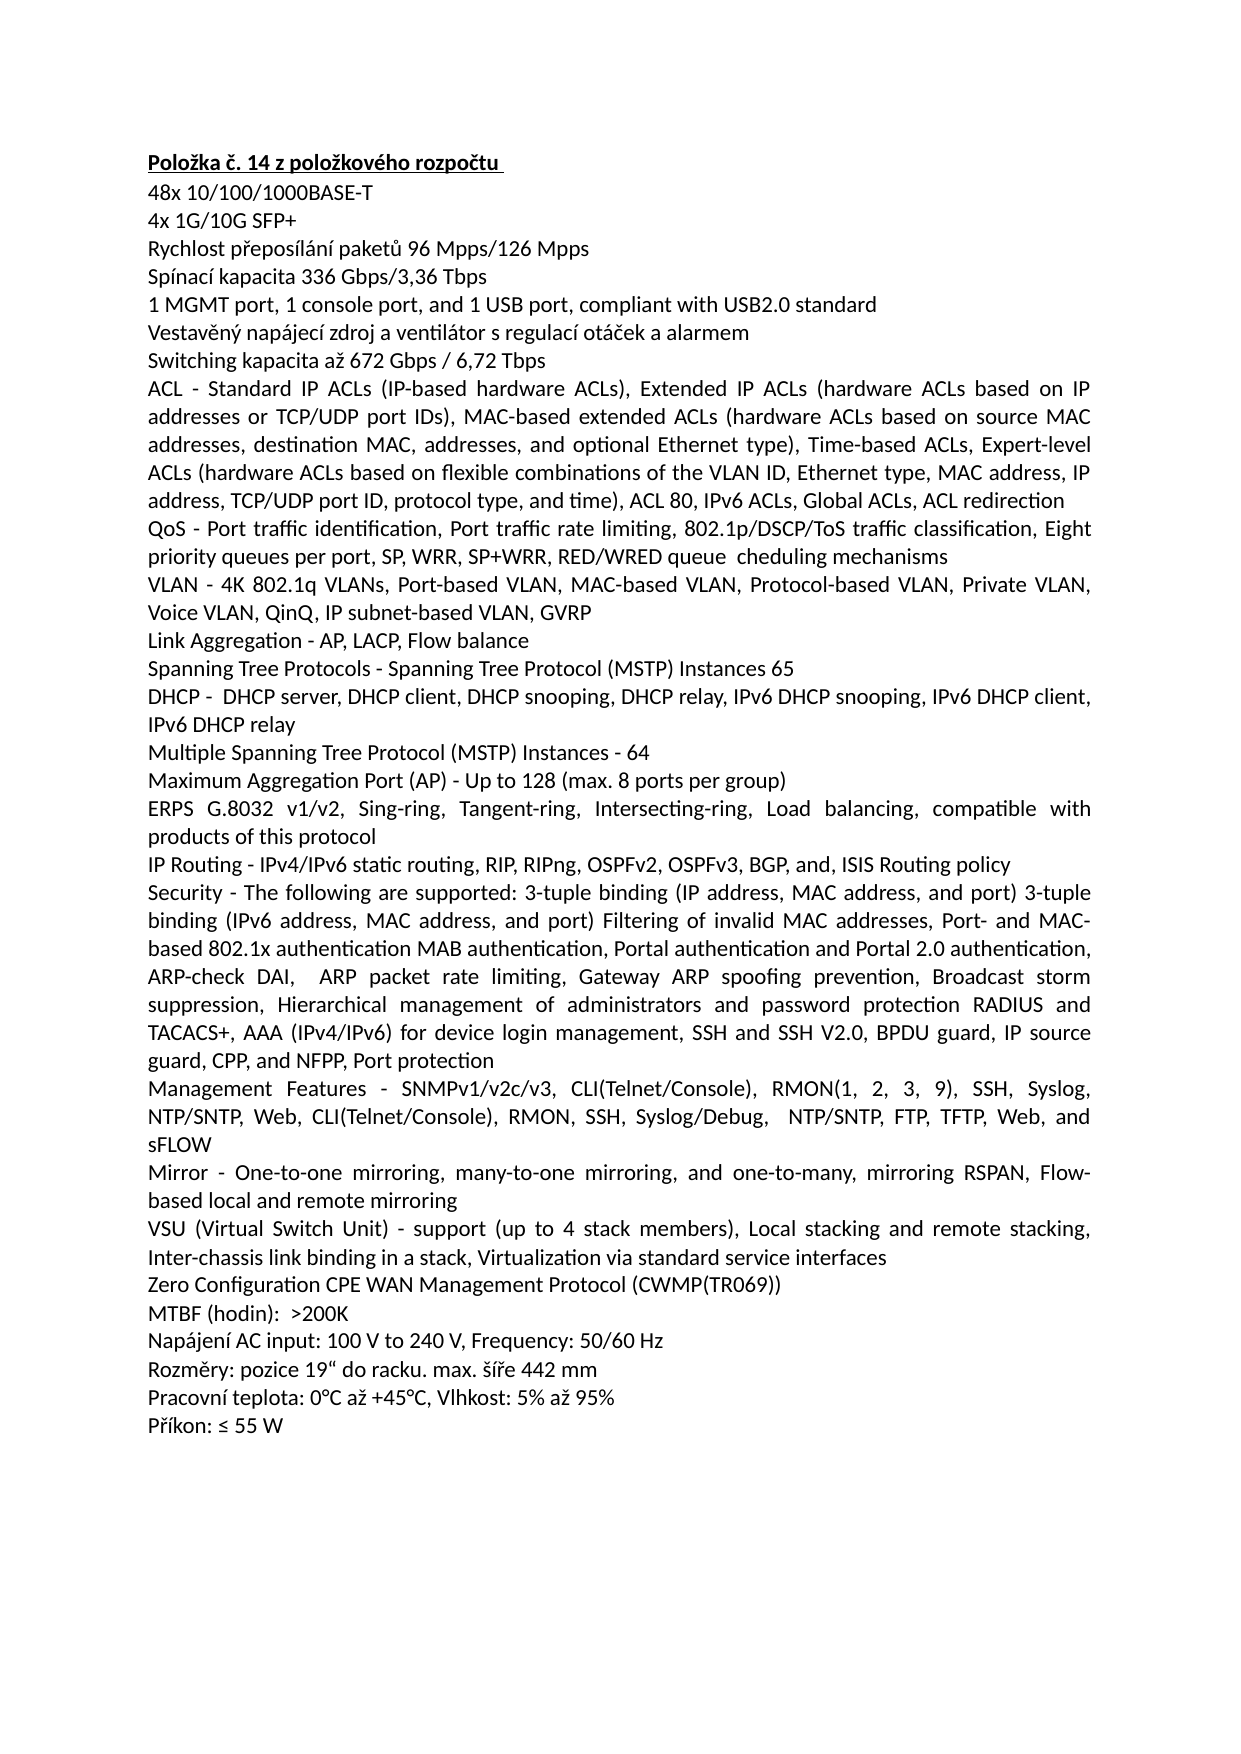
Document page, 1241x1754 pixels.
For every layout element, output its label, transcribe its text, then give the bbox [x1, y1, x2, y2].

text Rychlost přeposílání paketů 96 Mpps/126 Mpps [148, 234, 1093, 262]
text 1 MGMT port, 1 console port, and 1 USB port, compliant with USB2.0 standard [148, 290, 1093, 318]
text Mirror - One-to-one mirroring, many-to-one mirroring, and one-to-many, mirroring RSPAN, Flow-based local and remote mirroring [148, 1158, 1093, 1214]
text Vestavěný napájecí zdroj a ventilátor s regulací otáček a alarmem [148, 318, 1093, 346]
text ERPS G.8032 v1/v2, Sing-ring, Tangent-ring, Intersecting-ring, Load balancing, compatible with products of this protocol [148, 794, 1093, 850]
text Spanning Tree Protocols - Spanning Tree Protocol (MSTP) Instances 65 [148, 654, 1093, 682]
text VSU (Virtual Switch Unit) - support (up to 4 stack members), Local stacking and remote stacking, Inter-chassis link binding in a stack, Virtualization via standard service interfaces [148, 1214, 1093, 1271]
text VLAN - 4K 802.1q VLANs, Port-based VLAN, MAC-based VLAN, Protocol-based VLAN, Private VLAN, Voice VLAN, QinQ, IP subnet-based VLAN, GVRP [148, 570, 1093, 626]
text Maximum Aggregation Port (AP) - Up to 128 (max. 8 ports per group) [148, 766, 1093, 794]
text DHCP - DHCP server, DHCP client, DHCP snooping, DHCP relay, IPv6 DHCP snooping, IPv6 DHCP client, IPv6 DHCP relay [148, 682, 1093, 738]
text Link Aggregation - AP, LACP, Flow balance [148, 626, 1093, 654]
text Management Features - SNMPv1/v2c/v3, CLI(Telnet/Console), RMON(1, 2, 3, 9), SSH, Syslog, NTP/SNTP, Web, CLI(Telnet/Console), RMON, SSH, Syslog/Debug, NTP/SNTP, FTP, TFTP, Web, and sFLOW [148, 1074, 1093, 1158]
text IP Routing - IPv4/IPv6 static routing, RIP, RIPng, OSPFv2, OSPFv3, BGP, and, ISIS Routing policy [148, 850, 1093, 878]
text Položka č. 14 z položkového rozpočtu [148, 148, 1093, 176]
text Spínací kapacita 336 Gbps/3,36 Tbps [148, 262, 1093, 290]
text Multiple Spanning Tree Protocol (MSTP) Instances - 64 [148, 738, 1093, 766]
text ACL - Standard IP ACLs (IP-based hardware ACLs), Extended IP ACLs (hardware ACLs based on IP addresses or TCP/UDP port IDs), MAC-based extended ACLs (hardware ACLs based on source MAC addresses, destination MAC, addresses, and optional Ethernet type), Time-based ACLs, Expert-level ACLs (hardware ACLs based on flexible combinations of the VLAN ID, Ethernet type, MAC address, IP address, TCP/UDP port ID, protocol type, and time), ACL 80, IPv6 ACLs, Global ACLs, ACL redirection [148, 374, 1093, 514]
text Security - The following are supported: 3-tuple binding (IP address, MAC address, and port) 3-tuple binding (IPv6 address, MAC address, and port) Filtering of invalid MAC addresses, Port- and MAC-based 802.1x authentication MAB authentication, Portal authentication and Portal 2.0 authentication, ARP-check DAI, ARP packet rate limiting, Gateway ARP spoofing prevention, Broadcast storm suppression, Hierarchical management of administrators and password protection RADIUS and TACACS+, AAA (IPv4/IPv6) for device login management, SSH and SSH V2.0, BPDU guard, IP source guard, CPP, and NFPP, Port protection [148, 878, 1093, 1074]
text 4x 1G/10G SFP+ [148, 206, 1093, 234]
text 48x 10/100/1000BASE-T [148, 178, 1093, 206]
text Zero Configuration CPE WAN Management Protocol (CWMP(TR069)) [148, 1271, 1093, 1299]
text Switching kapacita až 672 Gbps / 6,72 Tbps [148, 346, 1093, 374]
text Pracovní teplota: 0°C až +45°C, Vlhkost: 5% až 95% [148, 1383, 1093, 1411]
text Napájení AC input: 100 V to 240 V, Frequency: 50/60 Hz [148, 1327, 1093, 1355]
text Příkon: ≤ 55 W [148, 1411, 1093, 1439]
text MTBF (hodin): >200K [148, 1299, 1093, 1327]
text QoS - Port traffic identification, Port traffic rate limiting, 802.1p/DSCP/ToS traffic classification, Eight priority queues per port, SP, WRR, SP+WRR, RED/WRED queue cheduling mechanisms [148, 514, 1093, 570]
text Rozměry: pozice 19“ do racku. max. šíře 442 mm [148, 1355, 1093, 1383]
